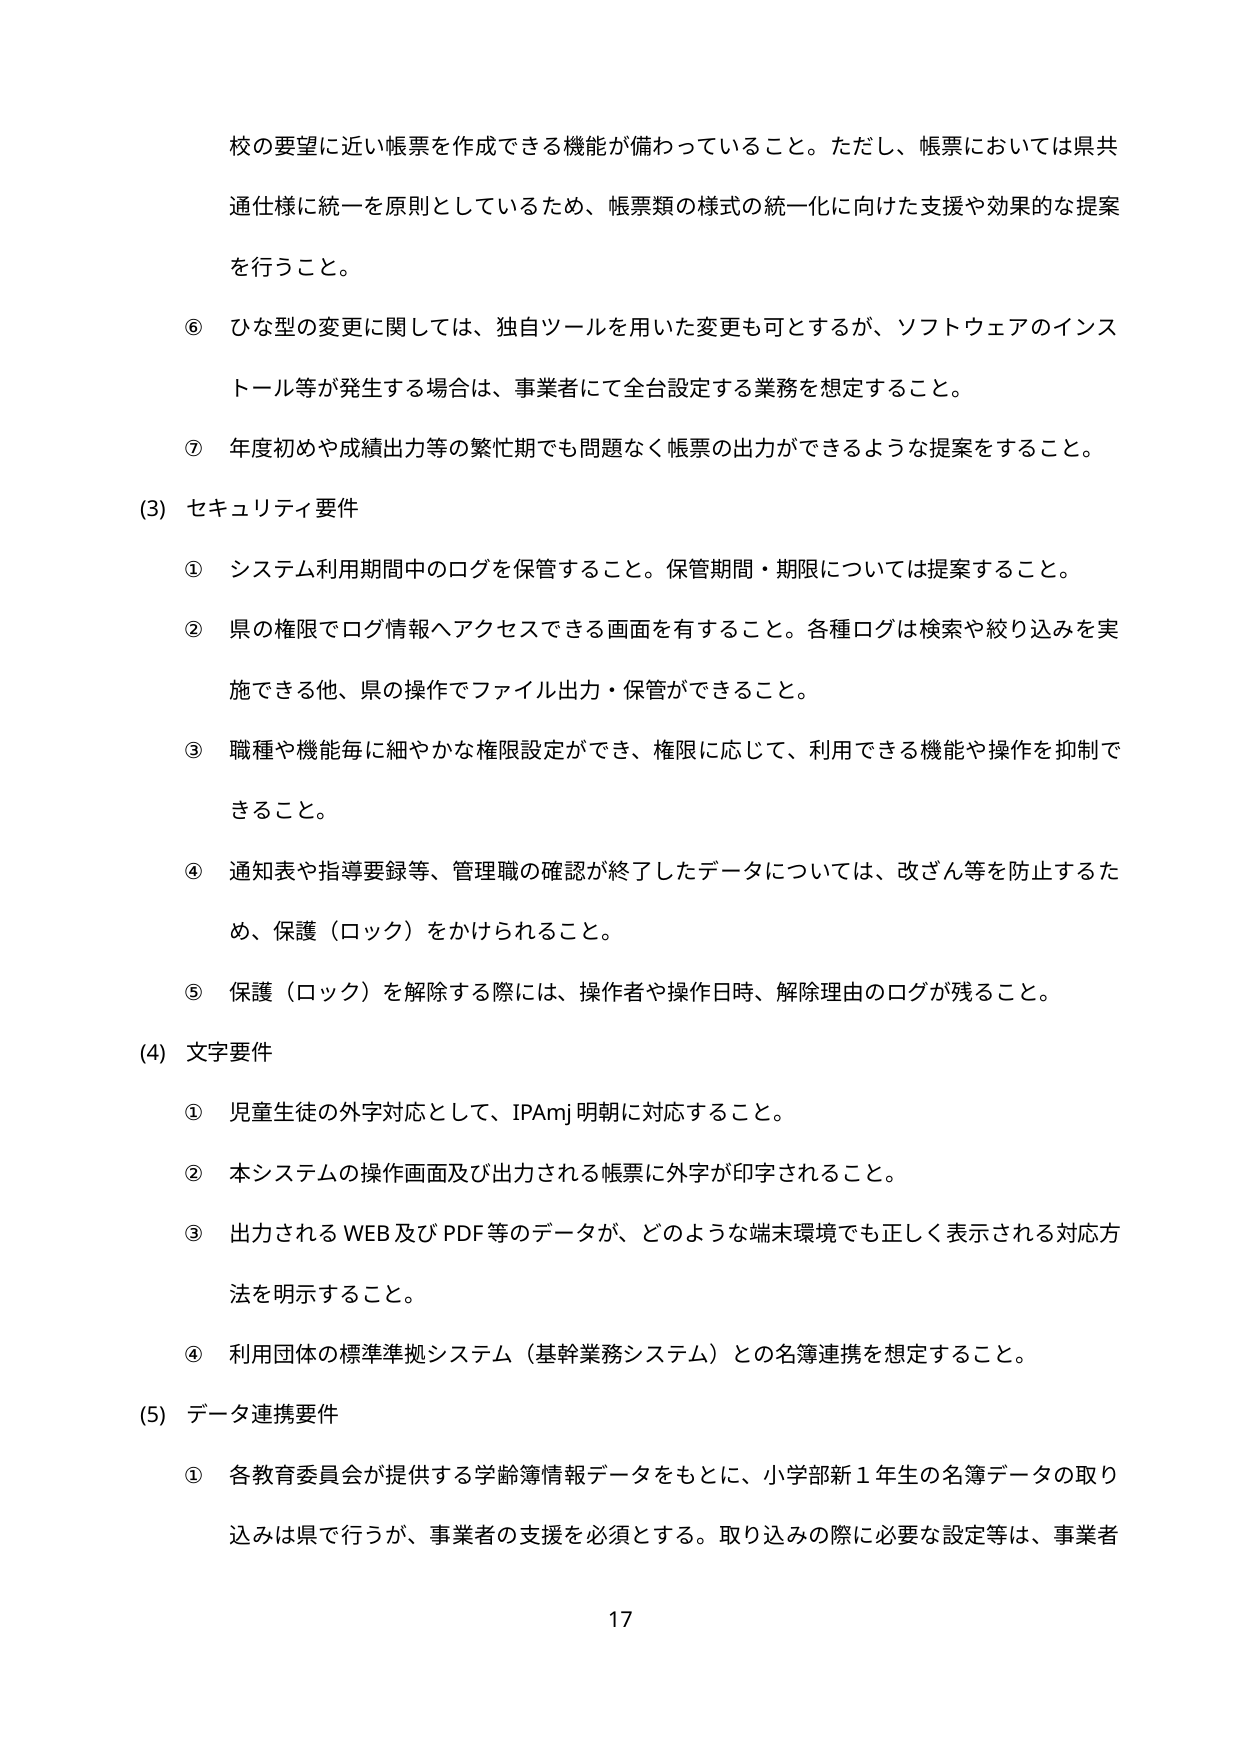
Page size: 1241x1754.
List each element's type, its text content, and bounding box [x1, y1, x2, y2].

list 児童生徒の外字対応として、IPAmj明朝に対応すること。 [184, 1081, 1122, 1142]
list ひな型の変更に関しては、独自ツールを用いた変更も可とするが、ソフトウェアのインストール等が発生する場合は、事業者にて全台設定する業務を想定すること。 [184, 296, 1122, 417]
list 利用団体の標準準拠システム（基幹業務システム）との名簿連携を想定すること。 [184, 1323, 1122, 1383]
list セキュリティ要件 [140, 477, 1122, 537]
list 本システムの操作画面及び出力される帳票に外字が印字されること。 [184, 1142, 1122, 1202]
list 年度初めや成績出力等の繁忙期でも問題なく帳票の出力ができるような提案をすること。 [184, 417, 1122, 477]
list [184, 114, 1122, 296]
list 県の権限でログ情報へアクセスできる画面を有すること。各種ログは検索や絞り込みを実施できる他、県の操作でファイル出力・保管ができること。 [184, 598, 1122, 719]
list データ連携要件 [140, 1383, 1122, 1444]
list 職種や機能毎に細やかな権限設定ができ、権限に応じて、利用できる機能や操作を抑制できること。 [184, 719, 1122, 839]
list 出力されるWEB及びPDF等のデータが、どのような端末環境でも正しく表示される対応方法を明示すること。 [184, 1202, 1122, 1323]
list 文字要件 [140, 1021, 1122, 1081]
list システム利用期間中のログを保管すること。保管期間・期限については提案すること。 [184, 537, 1122, 598]
list 保護（ロック）を解除する際には、操作者や操作日時、解除理由のログが残ること。 [184, 960, 1122, 1021]
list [184, 1444, 1122, 1564]
list 通知表や指導要録等、管理職の確認が終了したデータについては、改ざん等を防止するため、保護（ロック）をかけられること。 [184, 839, 1122, 960]
